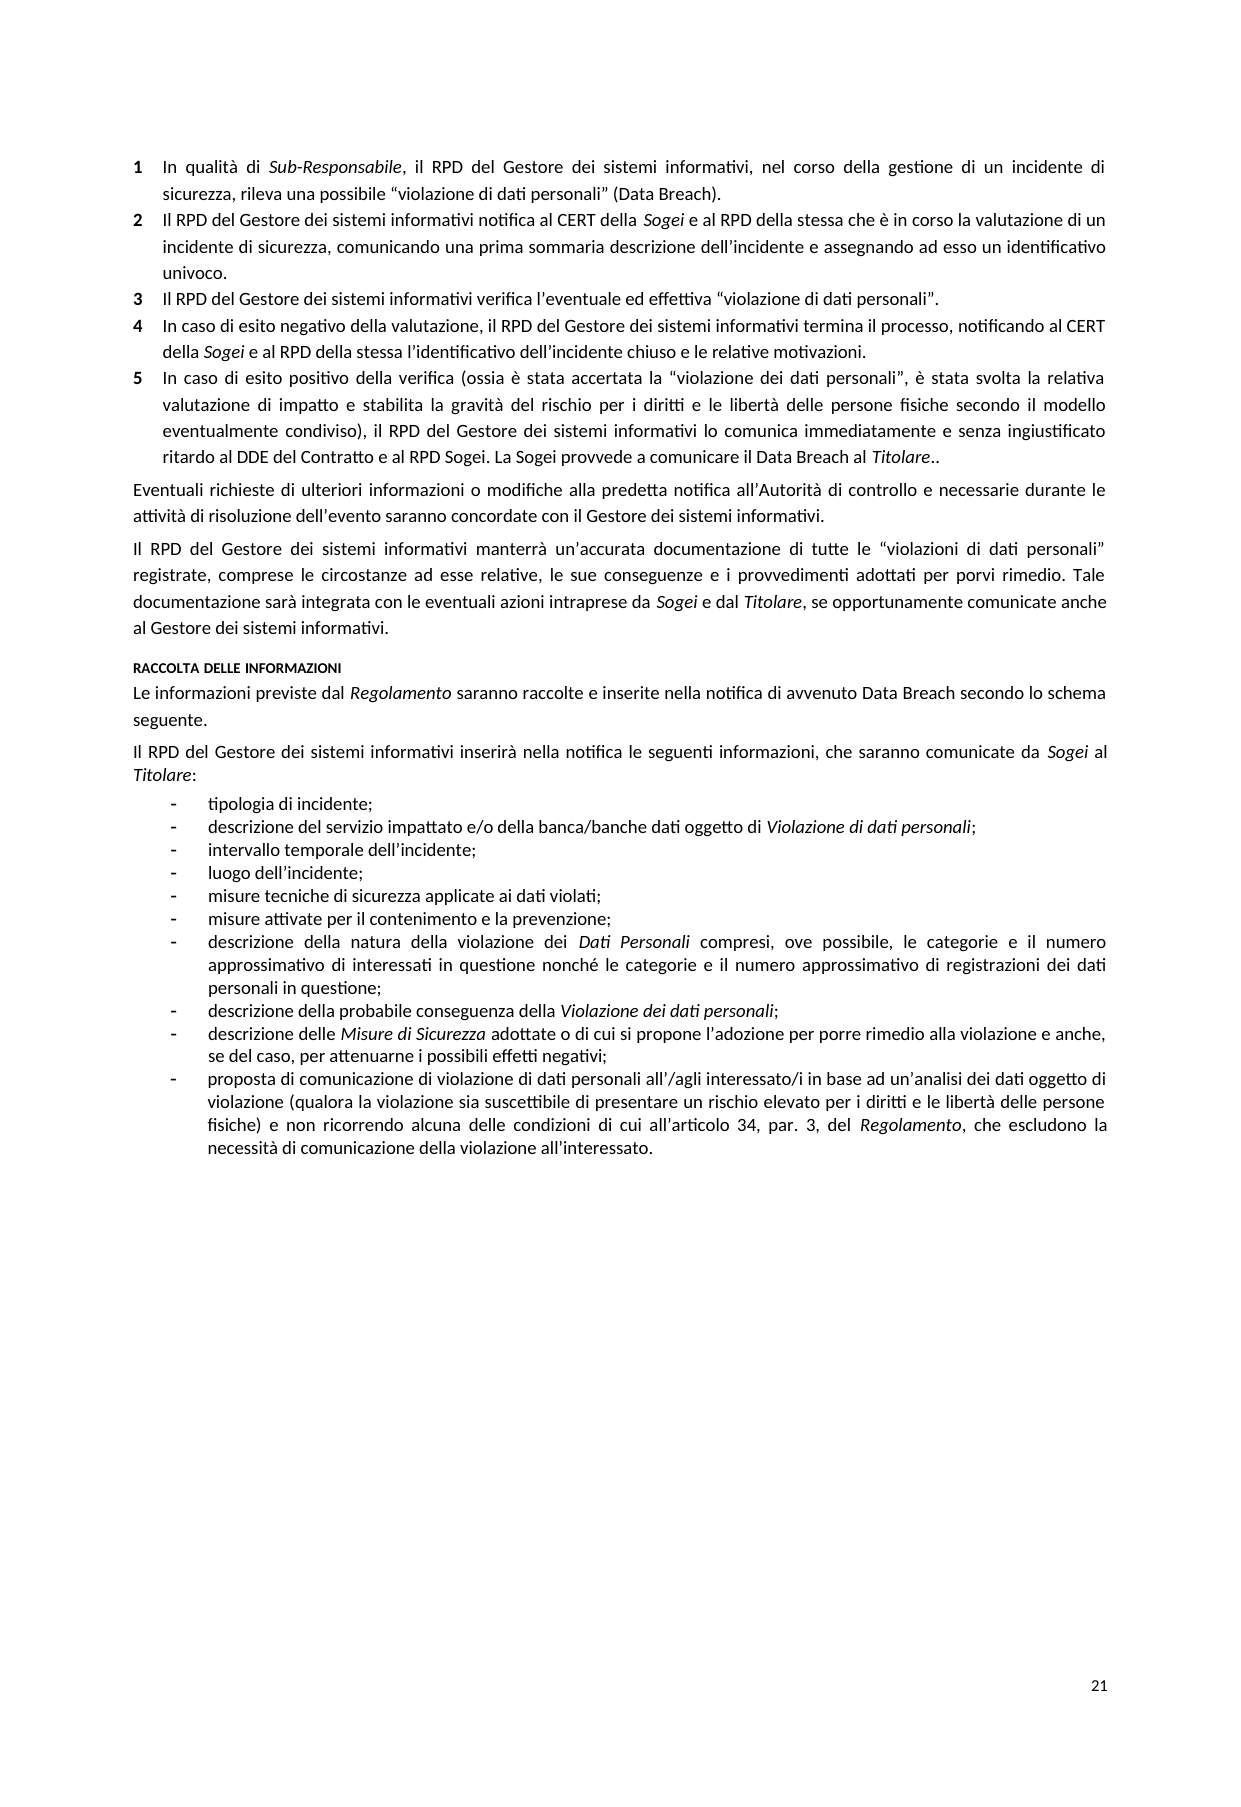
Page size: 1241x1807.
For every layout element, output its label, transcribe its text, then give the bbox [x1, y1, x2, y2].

list descrizione delle Misure di Sicurezza adottate o di cui si propone l’adozione per porre rimedio alla violazione e anche, se del caso, per attenuarne i possibili effetti negativi; [170, 1022, 1107, 1067]
list Il RPD del Gestore dei sistemi informativi verifica l’eventuale ed effettiva “violazione di dati personali”. [133, 287, 1107, 310]
text Eventuali richieste di ulteriori informazioni o modifiche alla predetta notifica all’Autorità di controllo e necessarie durante le attività di risoluzione dell’evento saranno concordate con il Gestore dei sistemi informativi. [133, 478, 1107, 527]
list Il RPD del Gestore dei sistemi informativi notifica al CERT della Sogei e al RPD della stessa che è in corso la valutazione di un incidente di sicurezza, comunicando una prima sommaria descrizione dell’incidente e assegnando ad esso un identificativo univoco. [133, 208, 1107, 284]
list In caso di esito negativo della valutazione, il RPD del Gestore dei sistemi informativi termina il processo, notificando al CERT della Sogei e al RPD della stessa l’identificativo dell’incidente chiuso e le relative motivazioni. [133, 314, 1107, 363]
list In qualità di Sub-Responsabile, il RPD del Gestore dei sistemi informativi, nel corso della gestione di un incidente di sicurezza, rileva una possibile “violazione di dati personali” (Data Breach). [133, 156, 1107, 205]
text Le informazioni previste dal Regolamento saranno raccolte e inserite nella notifica di avvenuto Data Breach secondo lo schema seguente. [133, 681, 1107, 731]
text raccolta delle informazioni [133, 655, 1107, 678]
list descrizione della probabile conseguenza della Violazione dei dati personali; [170, 999, 1107, 1022]
list misure attivate per il contenimento e la prevenzione; [170, 907, 1107, 930]
list tipologia di incidente; [170, 792, 1107, 815]
text Il RPD del Gestore dei sistemi informativi inserirà nella notifica le seguenti informazioni, che saranno comunicate da Sogei al Titolare: [133, 740, 1107, 786]
list luogo dell’incidente; [170, 861, 1107, 884]
text Il RPD del Gestore dei sistemi informativi manterrà un’accurata documentazione di tutte le “violazioni di dati personali” registrate, comprese le circostanze ad esse relative, le sue conseguenze e i provvedimenti adottati per porvi rimedio. Tale documentazione sarà integrata con le eventuali azioni intraprese da Sogei e dal Titolare, se opportunamente comunicate anche al Gestore dei sistemi informativi. [133, 537, 1107, 639]
list In caso di esito positivo della verifica (ossia è stata accertata la “violazione dei dati personali”, è stata svolta la relativa valutazione di impatto e stabilita la gravità del rischio per i diritti e le libertà delle persone fisiche secondo il modello eventualmente condiviso), il RPD del Gestore dei sistemi informativi lo comunica immediatamente e senza ingiustificato ritardo al DDE del Contratto e al RPD Sogei. La Sogei provvede a comunicare il Data Breach al Titolare.. [133, 367, 1107, 468]
list descrizione della natura della violazione dei Dati Personali compresi, ove possibile, le categorie e il numero approssimativo di interessati in questione nonché le categorie e il numero approssimativo di registrazioni dei dati personali in questione; [170, 930, 1107, 999]
list proposta di comunicazione di violazione di dati personali all’/agli interessato/i in base ad un’analisi dei dati oggetto di violazione (qualora la violazione sia suscettibile di presentare un rischio elevato per i diritti e le libertà delle persone fisiche) e non ricorrendo alcuna delle condizioni di cui all’articolo 34, par. 3, del Regolamento, che escludono la necessità di comunicazione della violazione all’interessato. [170, 1067, 1107, 1159]
list misure tecniche di sicurezza applicate ai dati violati; [170, 884, 1107, 907]
list descrizione del servizio impattato e/o della banca/banche dati oggetto di Violazione di dati personali; [170, 815, 1107, 838]
list intervallo temporale dell’incidente; [170, 838, 1107, 861]
